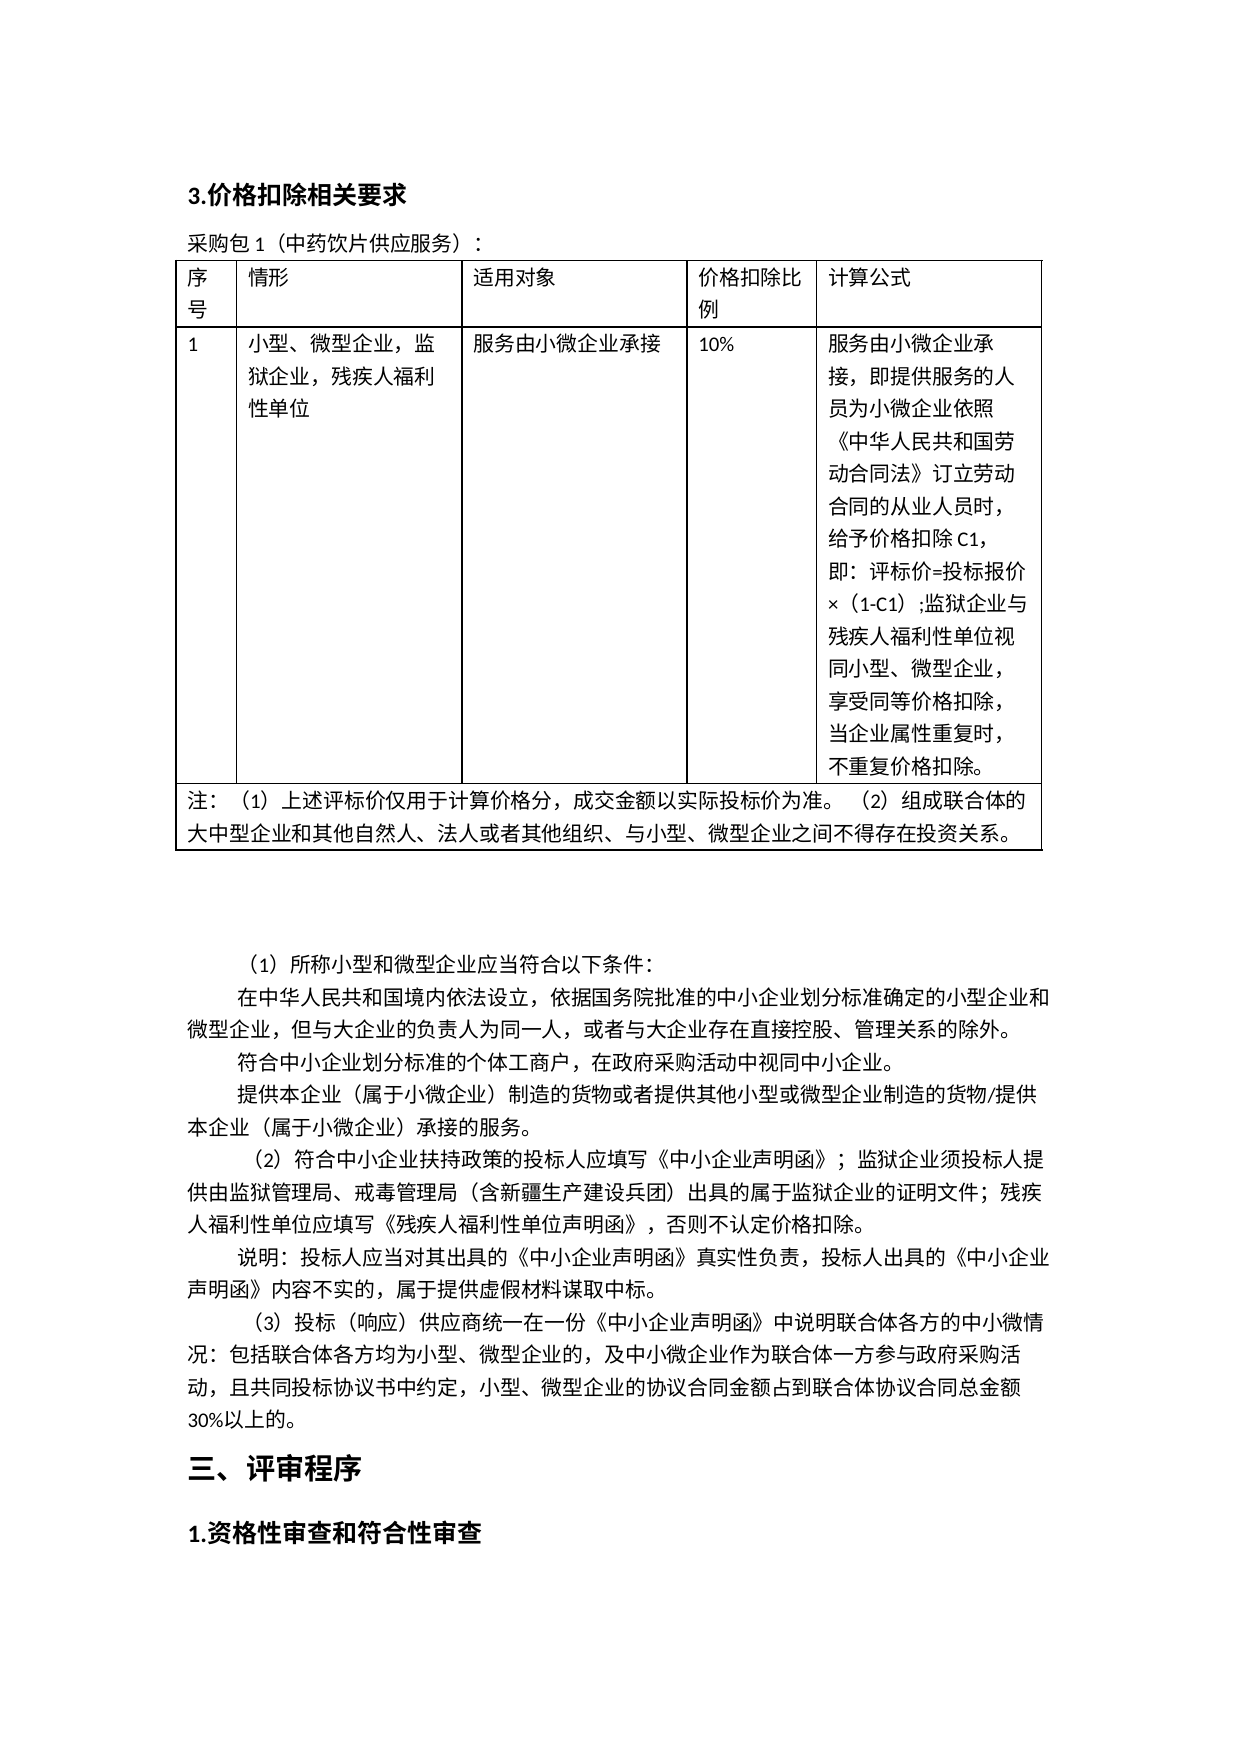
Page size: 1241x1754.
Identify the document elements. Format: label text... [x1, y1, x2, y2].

text 符合中小企业划分标准的个体工商户，在政府采购活动中视同中小企业。 [187, 1046, 1053, 1078]
table_cell 注：（1）上述评标价仅用于计算价格分，成交金额以实际投标价为准。 （2）组成联合体的大中型企业和其他自然人、法人或者其他组织、与小型、微型企业之间不得存在投资关系。 [177, 784, 1041, 849]
table_cell 10% [688, 328, 816, 783]
table_header 序号 [177, 261, 236, 326]
text 提供本企业（属于小微企业）制造的货物或者提供其他小型或微型企业制造的货物/提供本企业（属于小微企业）承接的服务。 [187, 1078, 1053, 1143]
table_header 适用对象 [463, 261, 686, 326]
text （3）投标（响应）供应商统一在一份《中小企业声明函》中说明联合体各方的中小微情况：包括联合体各方均为小型、微型企业的，及中小微企业作为联合体一方参与政府采购活动，且共同投标协议书中约定，小型、微型企业的协议合同金额占到联合体协议合同总金额30%以上的。 [187, 1306, 1053, 1436]
text 在中华人民共和国境内依法设立，依据国务院批准的中小企业划分标准确定的小型企业和微型企业，但与大企业的负责人为同一人，或者与大企业存在直接控股、管理关系的除外。 [187, 981, 1053, 1046]
table_header 计算公式 [817, 261, 1041, 326]
text 3.价格扣除相关要求 [187, 162, 1053, 227]
table_header 价格扣除比例 [688, 261, 816, 326]
text 说明：投标人应当对其出具的《中小企业声明函》真实性负责，投标人出具的《中小企业声明函》内容不实的，属于提供虚假材料谋取中标。 [187, 1241, 1053, 1306]
text 三、评审程序 [187, 1436, 1053, 1501]
text （1）所称小型和微型企业应当符合以下条件： [187, 948, 1053, 981]
text 采购包1（中药饮片供应服务）： [187, 227, 1053, 259]
table_cell 1 [177, 328, 236, 783]
table_cell 小型、微型企业，监狱企业，残疾人福利性单位 [237, 328, 461, 783]
table_header 情形 [237, 261, 461, 326]
text 1.资格性审查和符合性审查 [187, 1501, 1053, 1566]
text （2）符合中小企业扶持政策的投标人应填写《中小企业声明函》；监狱企业须投标人提供由监狱管理局、戒毒管理局（含新疆生产建设兵团）出具的属于监狱企业的证明文件；残疾人福利性单位应填写《残疾人福利性单位声明函》，否则不认定价格扣除。 [187, 1143, 1053, 1241]
table_cell 服务由小微企业承接 [463, 328, 686, 783]
table_cell 服务由小微企业承接，即提供服务的人员为小微企业依照《中华人民共和国劳动合同法》订立劳动合同的从业人员时，给予价格扣除C1，即：评标价=投标报价×（1-C1）;监狱企业与残疾人福利性单位视同小型、微型企业，享受同等价格扣除，当企业属性重复时，不重复价格扣除。 [817, 328, 1041, 783]
